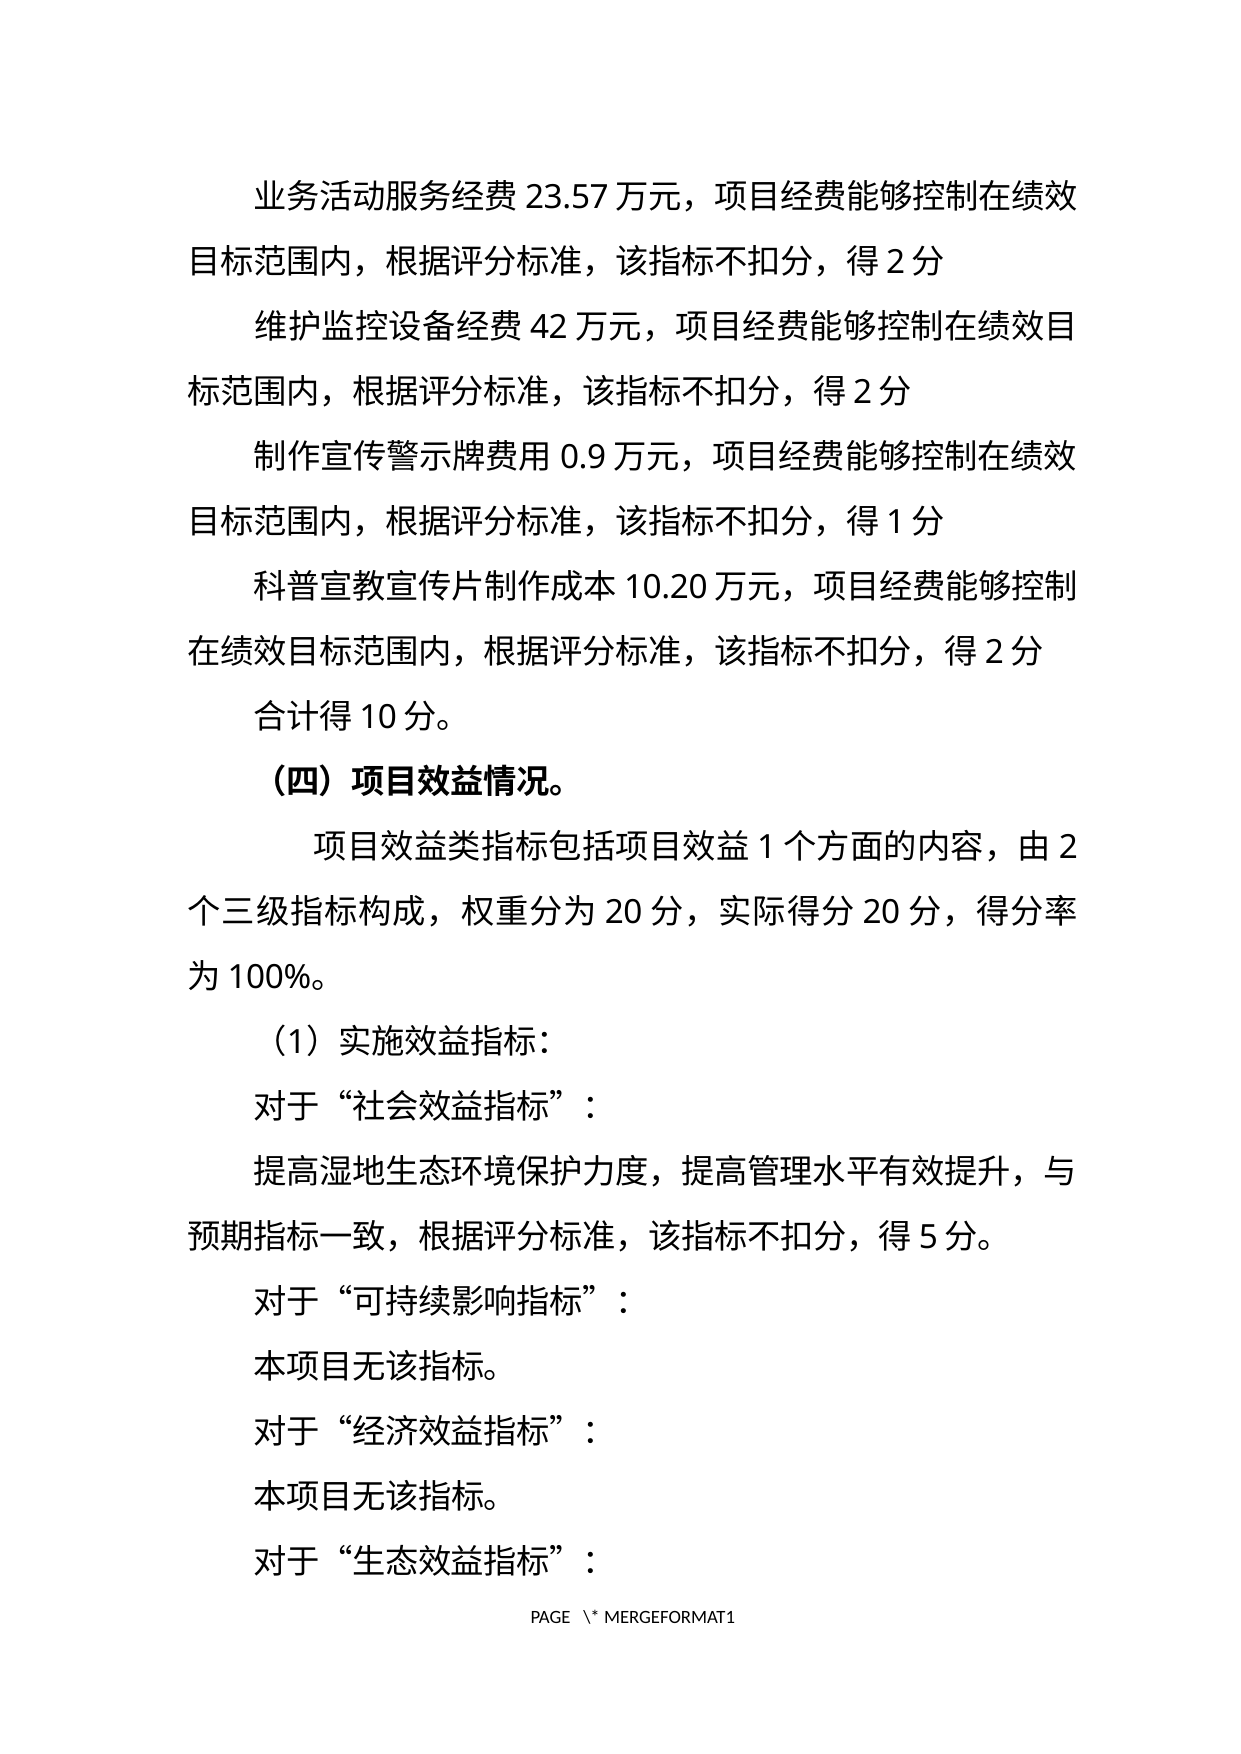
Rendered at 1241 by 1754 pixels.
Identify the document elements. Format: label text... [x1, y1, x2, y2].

text （四）项目效益情况。 [187, 747, 1078, 812]
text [187, 812, 1078, 1592]
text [187, 162, 1078, 747]
